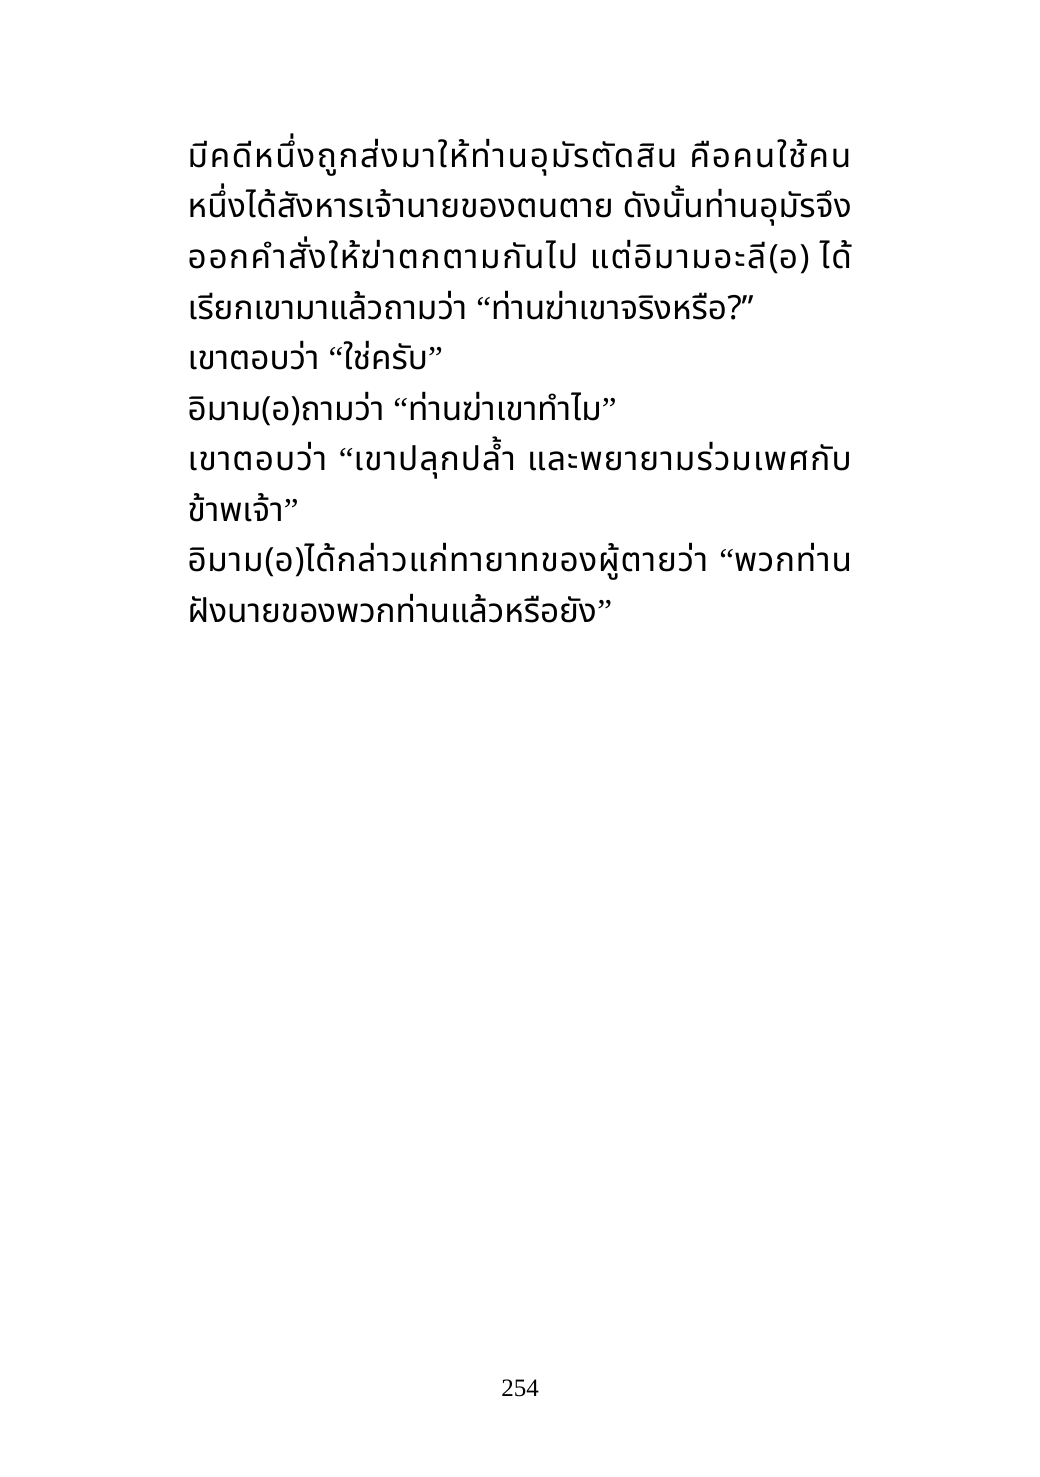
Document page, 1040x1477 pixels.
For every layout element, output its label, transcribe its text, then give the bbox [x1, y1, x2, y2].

text อิมาม(อ)ถามว่า “ท่านฆ่าเขาทำไม” [187, 384, 852, 435]
text เขาตอบว่า “ใช่ครับ” [187, 334, 852, 384]
text มีคดีหนึ่งถูกส่งมาให้ท่านอุมัรตัดสิน คือคนใช้คนหนึ่งได้สังหารเจ้านายของตนตาย ดังนั้นท่านอุมัรจึงออกคำสั่งให้ฆ่าตกตามกันไป แต่อิมามอะลี(อ) ได้เรียกเขามาแล้วถามว่า “ท่านฆ่าเขาจริงหรือ?” [187, 132, 852, 334]
text เขาตอบว่า “เขาปลุกปล้ำ และพยายามร่วมเพศกับข้าพเจ้า” [187, 435, 852, 536]
text อิมาม(อ)ได้กล่าวแก่ทายาทของผู้ตายว่า “พวกท่านฝังนายของพวกท่านแล้วหรือยัง” [187, 536, 852, 637]
